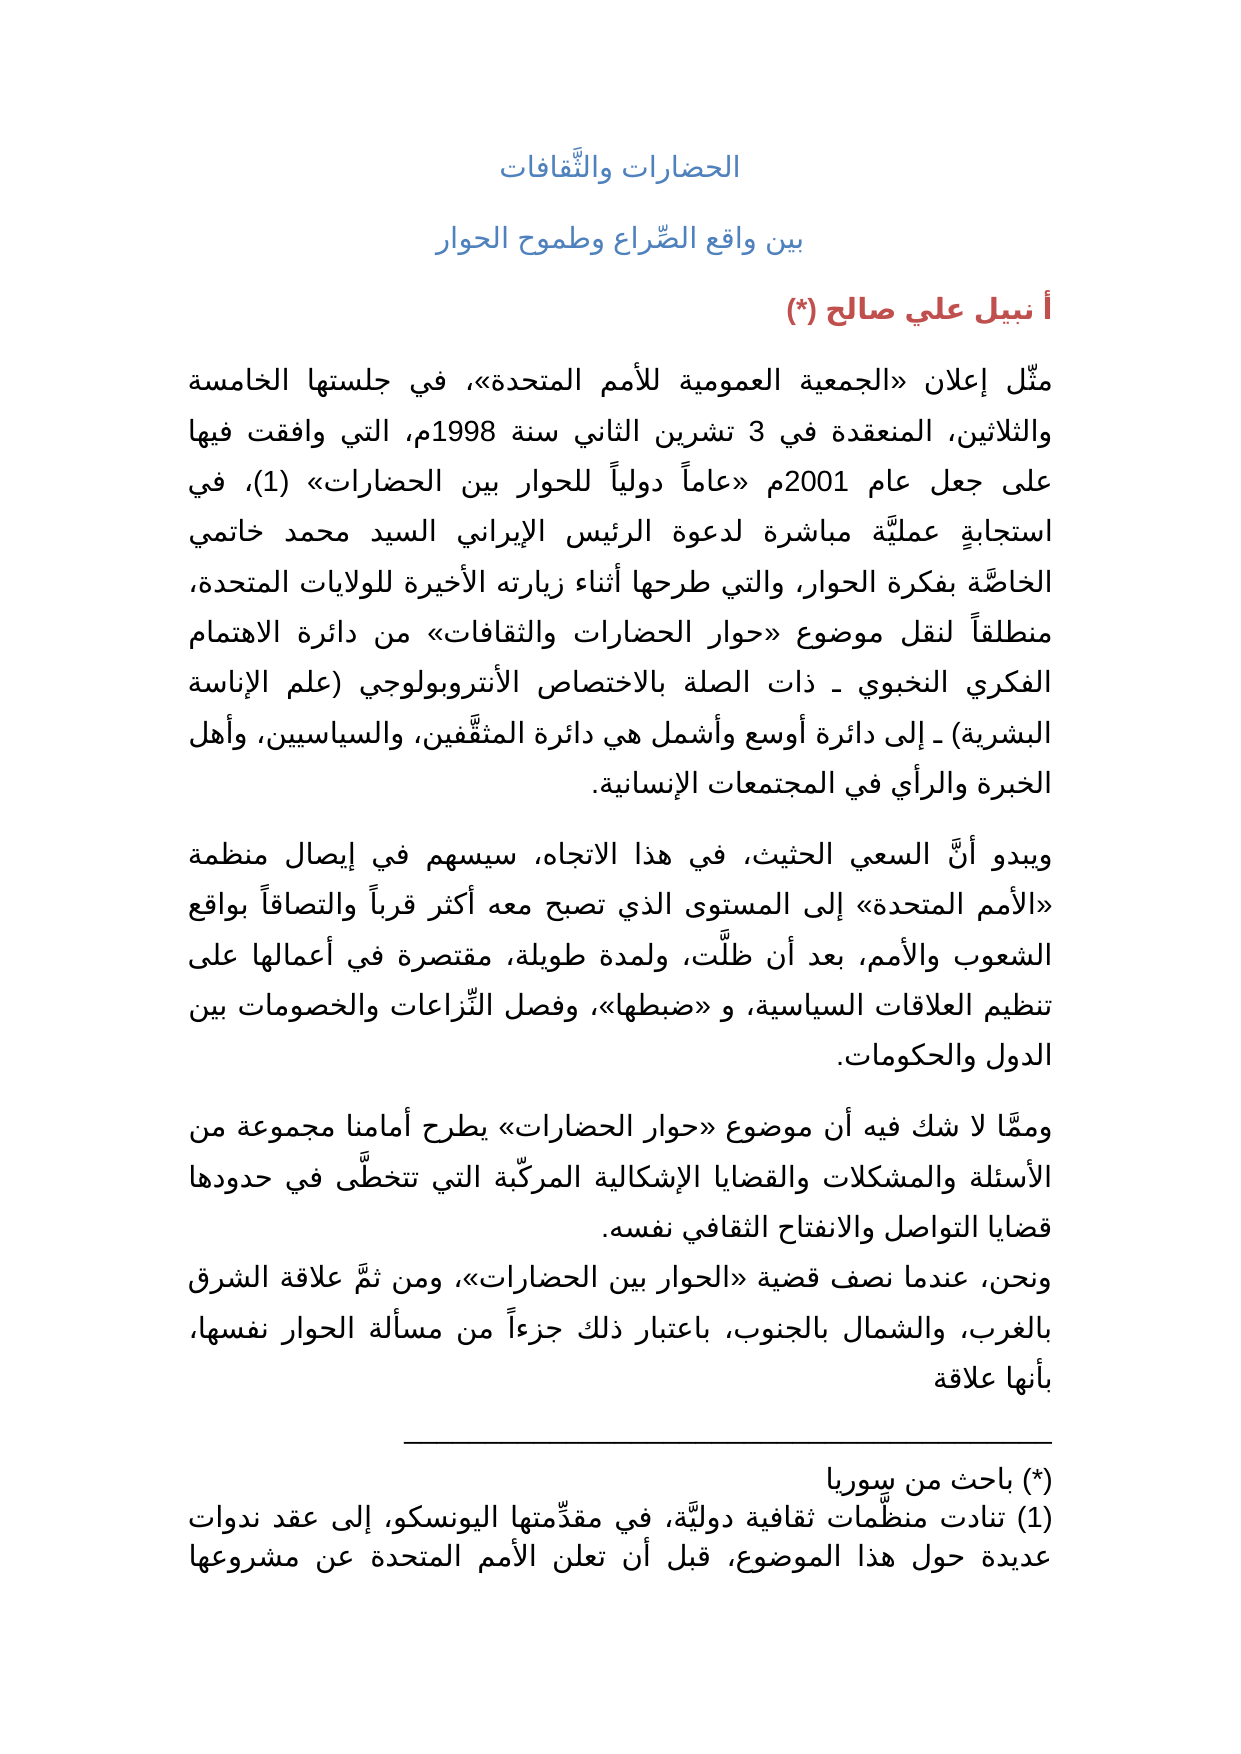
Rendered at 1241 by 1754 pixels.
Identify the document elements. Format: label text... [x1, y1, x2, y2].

text ويبدو أنَّ السعي الحثيث، في هذا الاتجاه، سيسهم في إيصال منظمة «الأمم المتحدة» إلى المستوى الذي تصبح معه أكثر قرباً والتصاقاً بواقع الشعوب والأمم، بعد أن ظلَّت، ولمدة طويلة، مقتصرة في أعمالها على تنظيم العلاقات السياسية، و «ضبطها»، وفصل النِّزاعات والخصومات بين الدول والحكومات. [187, 837, 1053, 1072]
text الحضارات والثَّقافات [187, 150, 1053, 183]
text ونحن، عندما نصف قضية «الحوار بين الحضارات»، ومن ثمَّ علاقة الشرق بالغرب، والشمال بالجنوب، باعتبار ذلك جزءاً من مسألة الحوار نفسها، بأنها علاقة [187, 1260, 1053, 1394]
text (*) باحث من سوريا [187, 1462, 1053, 1495]
text بين واقع الصِّراع وطموح الحوار [187, 221, 1053, 255]
text مثّل إعلان «الجمعية العمومية للأمم المتحدة»، في جلستها الخامسة والثلاثين، المنعقدة في 3 تشرين الثاني سنة 1998م، التي وافقت فيها على جعل عام 2001م «عاماً دولياً للحوار بين الحضارات» (1)، في استجابةٍ عمليَّة مباشرة لدعوة الرئيس الإيراني السيد محمد خاتمي الخاصَّة بفكرة الحوار، والتي طرحها أثناء زيارته الأخيرة للولايات المتحدة، منطلقاً لنقل موضوع «حوار الحضارات والثقافات» من دائرة الاهتمام الفكري النخبوي ـ ذات الصلة بالاختصاص الأنتروبولوجي (علم الإناسة البشرية) ـ إلى دائرة أوسع وأشمل هي دائرة المثقَّفين، والسياسيين، وأهل الخبرة والرأي في المجتمعات الإنسانية. [187, 363, 1053, 799]
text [187, 1500, 1053, 1572]
text ________________________________________ [187, 1411, 1053, 1445]
text أ نبيل علي صالح (*) [187, 292, 1053, 326]
text وممَّا لا شك فيه أن موضوع «حوار الحضارات» يطرح أمامنا مجموعة من الأسئلة والمشكلات والقضايا الإشكالية المركّبة التي تتخطَّى في حدودها قضايا التواصل والانفتاح الثقافي نفسه. [187, 1109, 1053, 1244]
